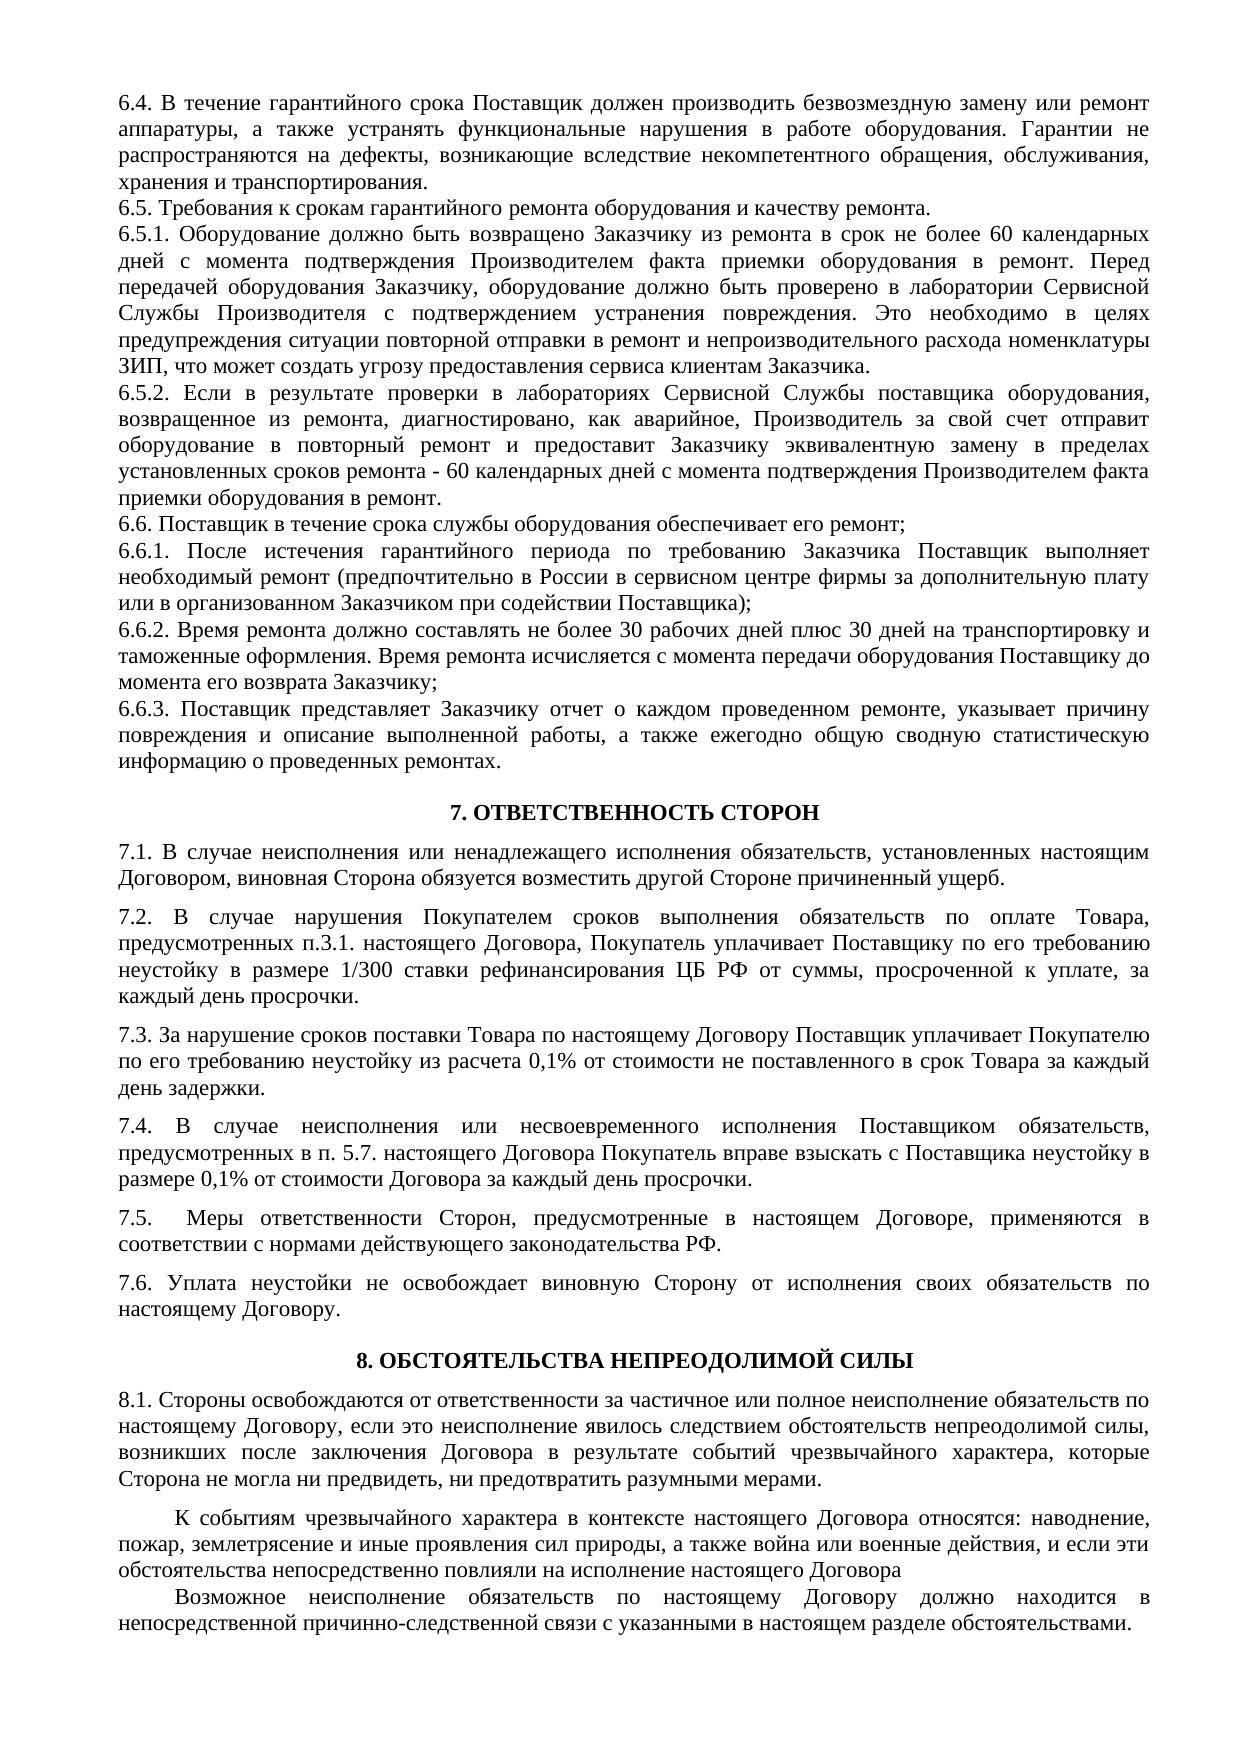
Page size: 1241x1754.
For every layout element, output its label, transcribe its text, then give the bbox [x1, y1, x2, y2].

text 7.3. За нарушение сроков поставки Товара по настоящему Договору Поставщик уплачивает Покупателю по его требованию неустойку из расчета 0,1% от стоимости не поставленного в срок Товара за каждый день задержки. [118, 1021, 1152, 1100]
text 6.6.1. После истечения гарантийного периода по требованию Заказчика Поставщик выполняет необходимый ремонт (предпочтительно в России в сервисном центре фирмы за дополнительную плату или в организованном Заказчиком при содействии Поставщика); [118, 537, 1152, 616]
text Возможное неисполнение обязательств по настоящему Договору должно находится в непосредственной причинно-следственной связи с указанными в настоящем разделе обстоятельствами. [118, 1583, 1152, 1635]
text 6.6.3. Поставщик представляет Заказчику отчет о каждом проведенном ремонте, указывает причину повреждения и описание выполненной работы, а также ежегодно общую сводную статистическую информацию о проведенных ремонтах. [118, 695, 1152, 774]
text 8.1. Стороны освобождаются от ответственности за частичное или полное неисполнение обязательств по настоящему Договору, если это неисполнение явилось следствием обстоятельств непреодолимой силы, возникших после заключения Договора в результате событий чрезвычайного характера, которые Сторона не могла ни предвидеть, ни предотвратить разумными мерами. [118, 1386, 1152, 1491]
text 7. ОТВЕТСТВЕННОСТЬ СТОРОН [118, 799, 1152, 825]
text К событиям чрезвычайного характера в контексте настоящего Договора относятся: наводнение, пожар, землетрясение и иные проявления сил природы, а также война или военные действия, и если эти обстоятельства непосредственно повлияли на исполнение настоящего Договора [118, 1504, 1152, 1583]
text 6.5.1. Оборудование должно быть возвращено Заказчику из ремонта в срок не более 60 календарных дней с момента подтверждения Производителем факта приемки оборудования в ремонт. Перед передачей оборудования Заказчику, оборудование должно быть проверено в лаборатории Сервисной Службы Производителя с подтверждением устранения повреждения. Это необходимо в целях предупреждения ситуации повторной отправки в ремонт и непроизводительного расхода номенклатуры ЗИП, что может создать угрозу предоставления сервиса клиентам Заказчика. [118, 220, 1152, 378]
text 8. ОБСТОЯТЕЛЬСТВА НЕПРЕОДОЛИМОЙ СИЛЫ [118, 1347, 1152, 1373]
text 7.5. Меры ответственности Сторон, предусмотренные в настоящем Договоре, применяются в соответствии с нормами действующего законодательства РФ. [118, 1204, 1152, 1257]
text 7.2. В случае нарушения Покупателем сроков выполнения обязательств по оплате Товара, предусмотренных п.3.1. настоящего Договора, Покупатель уплачивает Поставщику по его требованию неустойку в размере 1/300 ставки рефинансирования ЦБ РФ от суммы, просроченной к уплате, за каждый день просрочки. [118, 903, 1152, 1008]
text 7.1. В случае неисполнения или ненадлежащего исполнения обязательств, установленных настоящим Договором, виновная Сторона обязуется возместить другой Стороне причиненный ущерб. [118, 838, 1152, 890]
text 6.6. Поставщик в течение срока службы оборудования обеспечивает его ремонт; [118, 510, 1152, 537]
text 6.5.2. Если в результате проверки в лабораториях Сервисной Службы поставщика оборудования, возвращенное из ремонта, диагностировано, как аварийное, Производитель за свой счет отправит оборудование в повторный ремонт и предоставит Заказчику эквивалентную замену в пределах установленных сроков ремонта - 60 календарных дней с момента подтверждения Производителем факта приемки оборудования в ремонт. [118, 378, 1152, 510]
text 7.4. В случае неисполнения или несвоевременного исполнения Поставщиком обязательств, предусмотренных в п. 5.7. настоящего Договора Покупатель вправе взыскать с Поставщика неустойку в размере 0,1% от стоимости Договора за каждый день просрочки. [118, 1112, 1152, 1191]
text 6.6.2. Время ремонта должно составлять не более 30 рабочих дней плюс 30 дней на транспортировку и таможенные оформления. Время ремонта исчисляется с момента передачи оборудования Поставщику до момента его возврата Заказчику; [118, 616, 1152, 695]
text 6.4. В течение гарантийного срока Поставщик должен производить безвозмездную замену или ремонт аппаратуры, а также устранять функциональные нарушения в работе оборудования. Гарантии не распространяются на дефекты, возникающие вследствие некомпетентного обращения, обслуживания, хранения и транспортирования. [118, 89, 1152, 194]
text 6.5. Требования к срокам гарантийного ремонта оборудования и качеству ремонта. [118, 194, 1152, 220]
text 7.6. Уплата неустойки не освобождает виновную Сторону от исполнения своих обязательств по настоящему Договору. [118, 1269, 1152, 1322]
